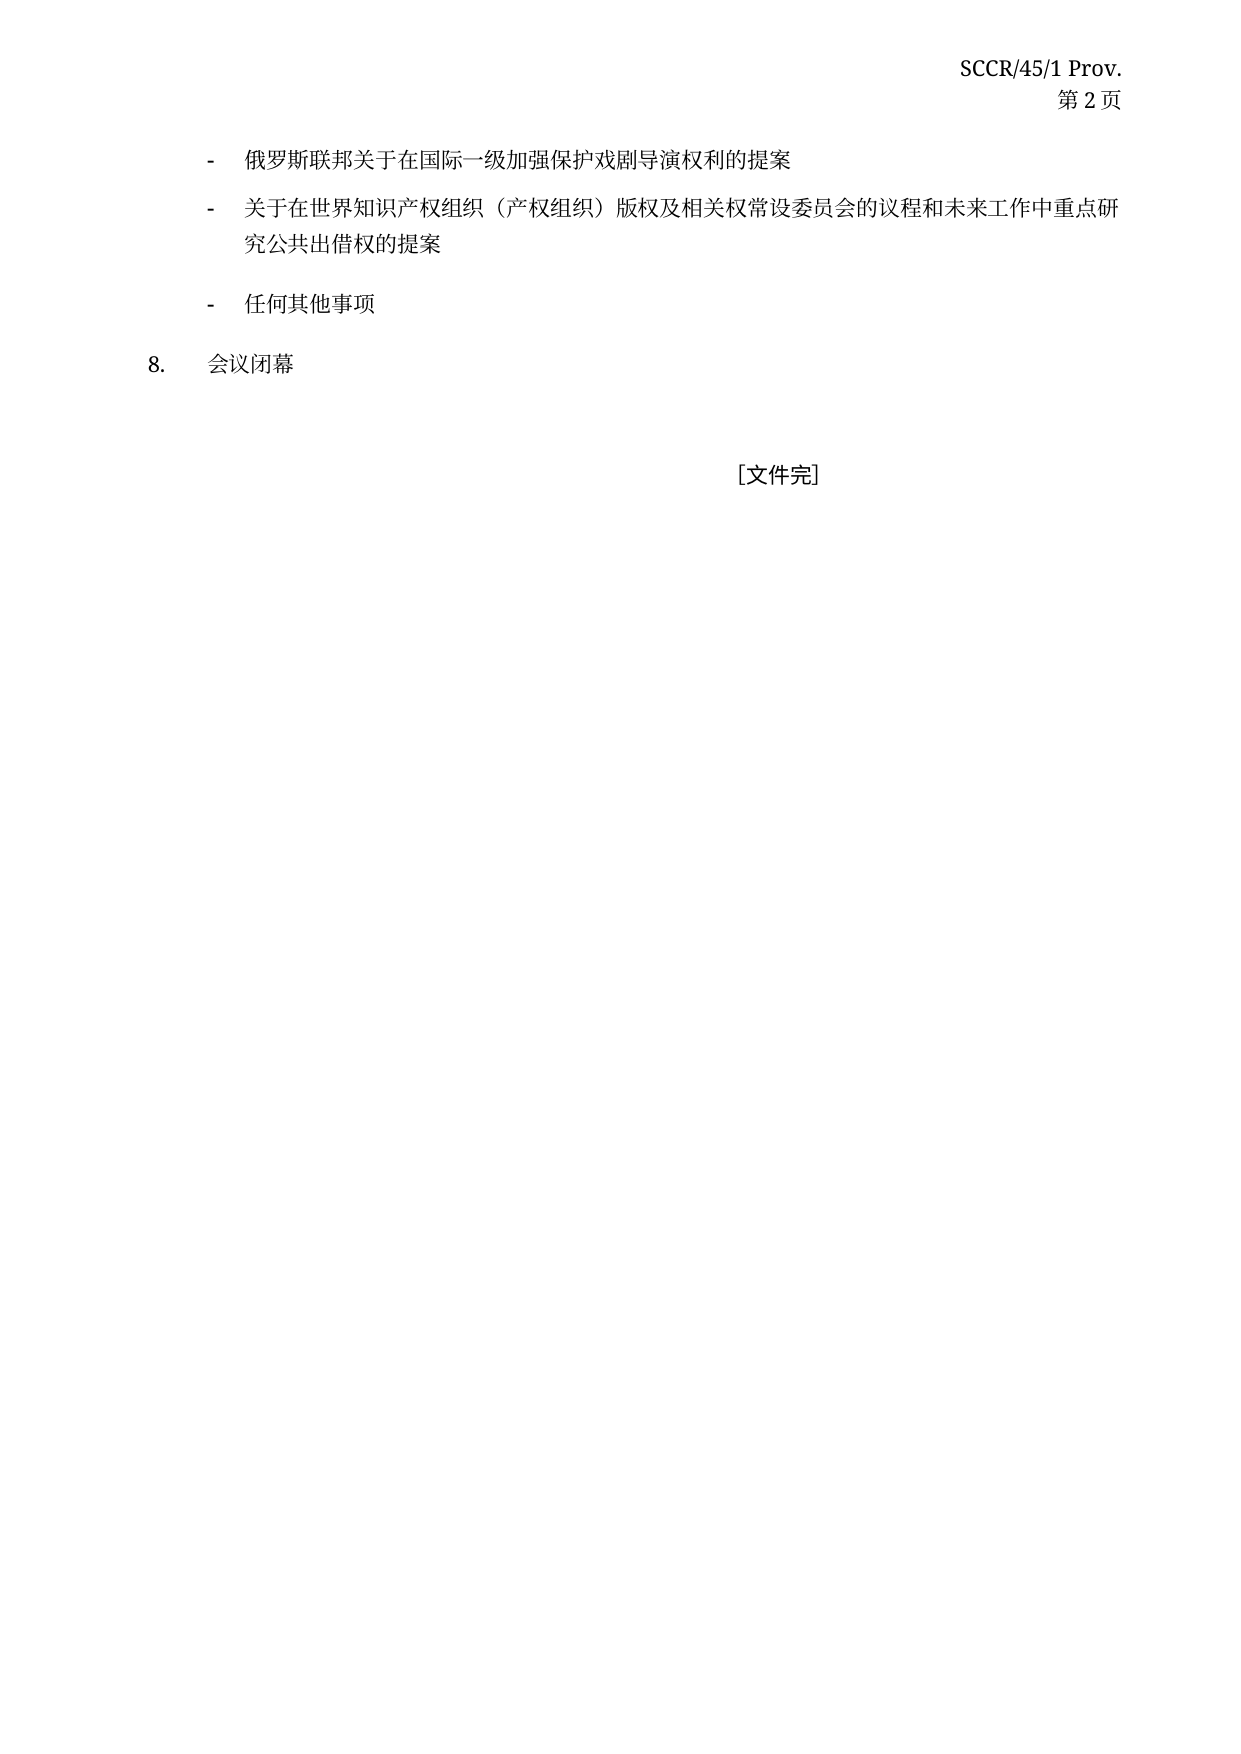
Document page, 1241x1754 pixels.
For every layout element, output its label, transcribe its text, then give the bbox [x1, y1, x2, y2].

text ［文件完］ [724, 454, 1122, 489]
list 会议闭幕 [148, 344, 1122, 379]
list 任何其他事项 [207, 283, 1122, 319]
list 俄罗斯联邦关于在国际一级加强保护戏剧导演权利的提案 [207, 139, 1122, 175]
list 关于在世界知识产权组织（产权组织）版权及相关权常设委员会的议程和未来工作中重点研究公共出借权的提案 [207, 187, 1122, 258]
